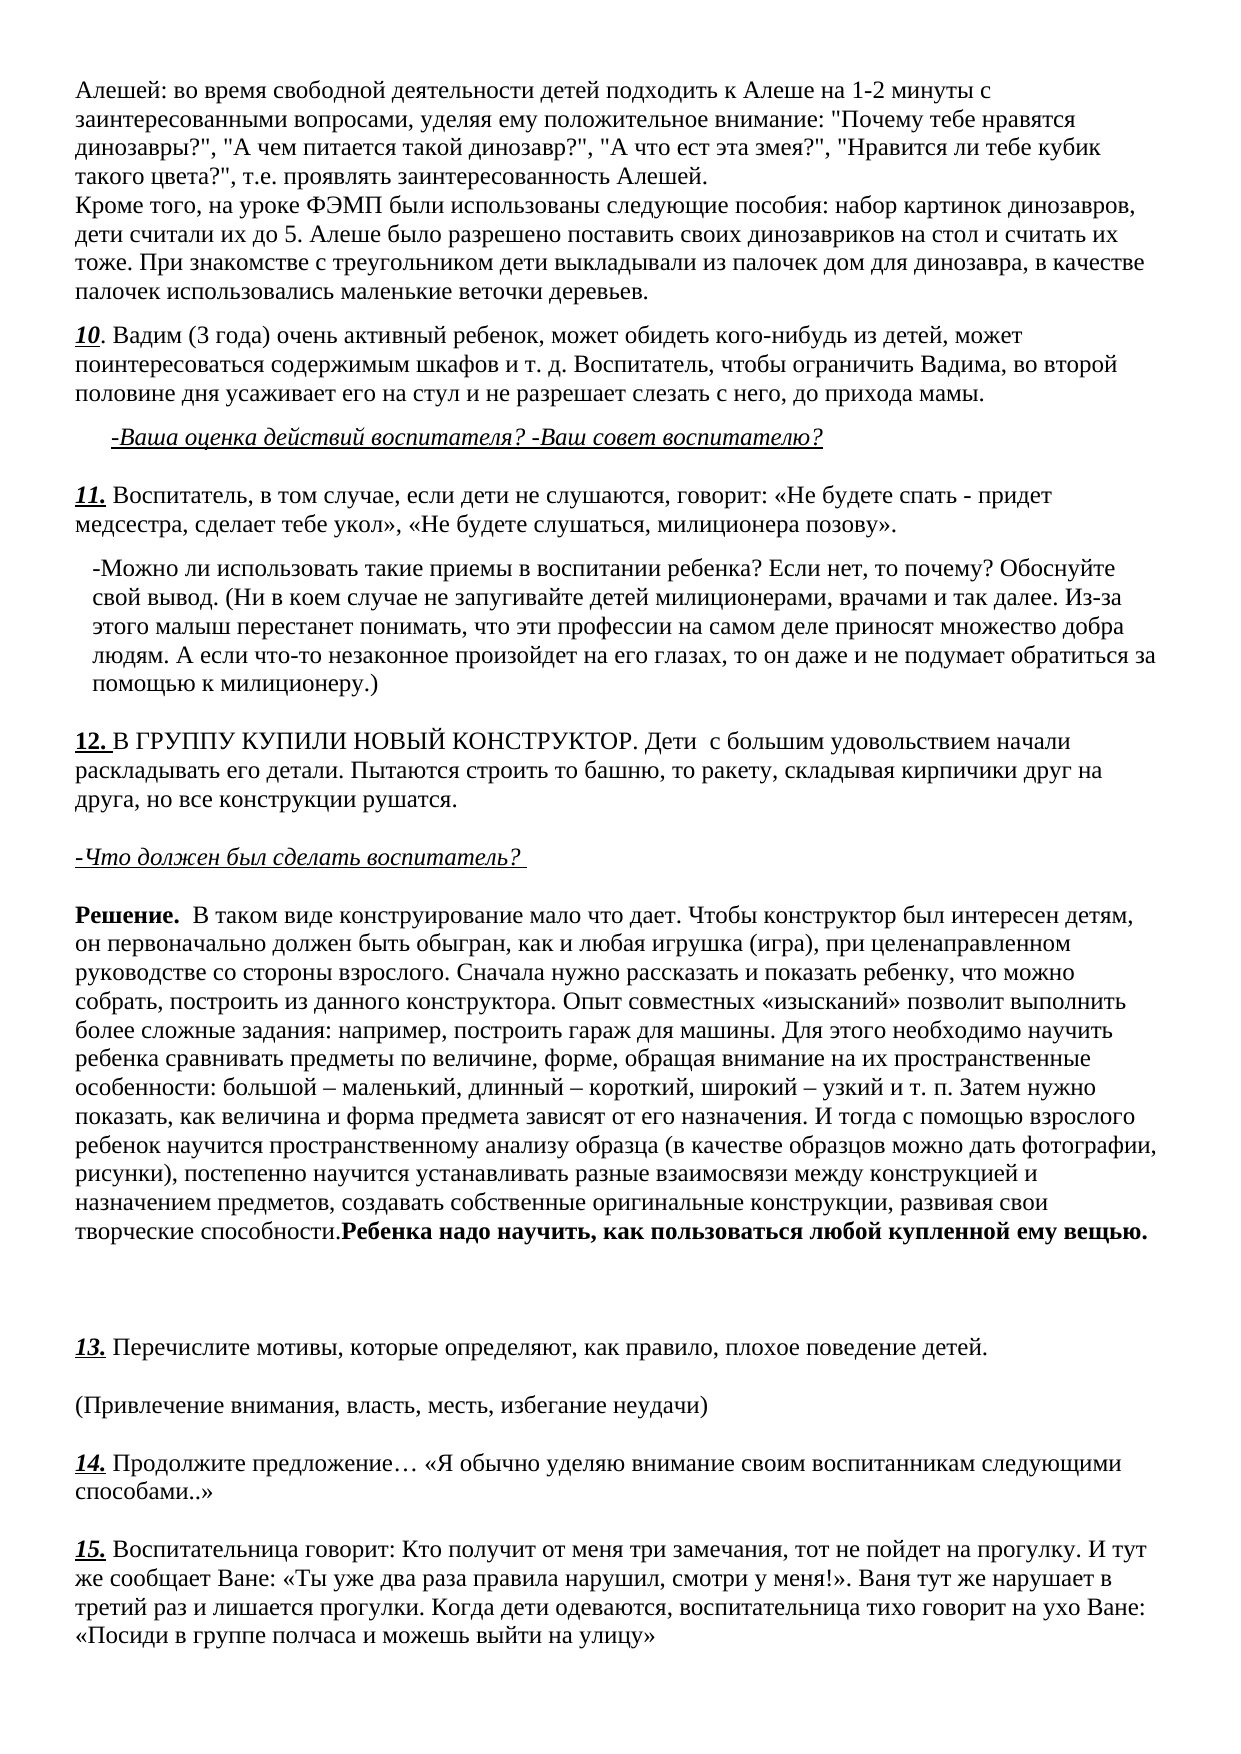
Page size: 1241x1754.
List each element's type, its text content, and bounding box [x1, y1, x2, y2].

text 11. Воспитатель, в том случае, если дети не слушаются, говорит: «Не будете спать - придет медсестра, сделает тебе укол», «Не будете слушаться, милиционера позову». [75, 480, 1165, 538]
text Решение. В таком виде конструирование мало что дает. Чтобы конструктор был интересен детям, он первоначально должен быть обыгран, как и любая игрушка (игра), при целенаправленном руководстве со стороны взрослого. Сначала нужно рассказать и показать ребенку, что можно собрать, построить из данного конструктора. Опыт совместных «изысканий» позволит выполнить более сложные задания: например, построить гараж для машины. Для этого необходимо научить ребенка сравнивать предметы по величине, форме, обращая внимание на их пространственные особенности: большой – маленький, длинный – короткий, широкий – узкий и т. п. Затем нужно показать, как величина и форма предмета зависят от его назначения. И тогда с помощью взрослого ребенок научится пространственному анализу образца (в качестве образцов можно дать фотографии, рисунки), постепенно научится устанавливать разные взаимосвязи между конструкцией и назначением предметов, создавать собственные оригинальные конструкции, развивая свои творческие способности.Ребенка надо научить, как пользоваться любой купленной ему вещью. [75, 900, 1165, 1245]
text (Привлечение внимания, власть, месть, избегание неудачи) [75, 1390, 1165, 1418]
text 10. Вадим (3 года) очень активный ребенок, может обидеть кого-нибудь из детей, может поинтересоваться содержимым шкафов и т. д. Воспитатель, чтобы ограничить Вадима, во второй половине дня усаживает его на стул и не разрешает слезать с него, до прихода мамы. [75, 321, 1165, 407]
text -Ваша оценка действий воспитателя? -Ваш совет воспитателю? [54, 422, 1165, 451]
text 14. Продолжите предложение… «Я обычно уделяю внимание своим воспитанникам следующими способами..» [75, 1448, 1165, 1505]
text -Что должен был сделать воспитатель? [75, 842, 1165, 871]
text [75, 75, 1165, 305]
text 12. В ГРУППУ КУПИЛИ НОВЫЙ КОНСТРУКТОР. Дети с большим удовольствием начали раскладывать его детали. Пытаются строить то башню, то ракету, складывая кирпичики друг на друга, но все конструкции рушатся. [75, 726, 1165, 813]
text -Можно ли использовать такие приемы в воспитании ребенка? Если нет, то почему? Обоснуйте свой вывод. (Ни в коем случае не запугивайте детей милиционерами, врачами и так далее. Из-за этого малыш перестанет понимать, что эти профессии на самом деле приносят множество добра людям. А если что-то незаконное произойдет на его глазах, то он даже и не подумает обратиться за помощью к милиционеру.) [54, 553, 1165, 697]
text 15. Воспитательница говорит: Кто получит от меня три замечания, тот не пойдет на прогулку. И тут же сообщает Ване: «Ты уже два раза правила нарушил, смотри у меня!». Ваня тут же нарушает в третий раз и лишается прогулки. Когда дети одеваются, воспитательница тихо говорит на ухо Ване: «Посиди в группе полчаса и можешь выйти на улицу» [75, 1534, 1165, 1649]
text 13. Перечислите мотивы, которые определяют, как правило, плохое поведение детей. [75, 1332, 1165, 1361]
